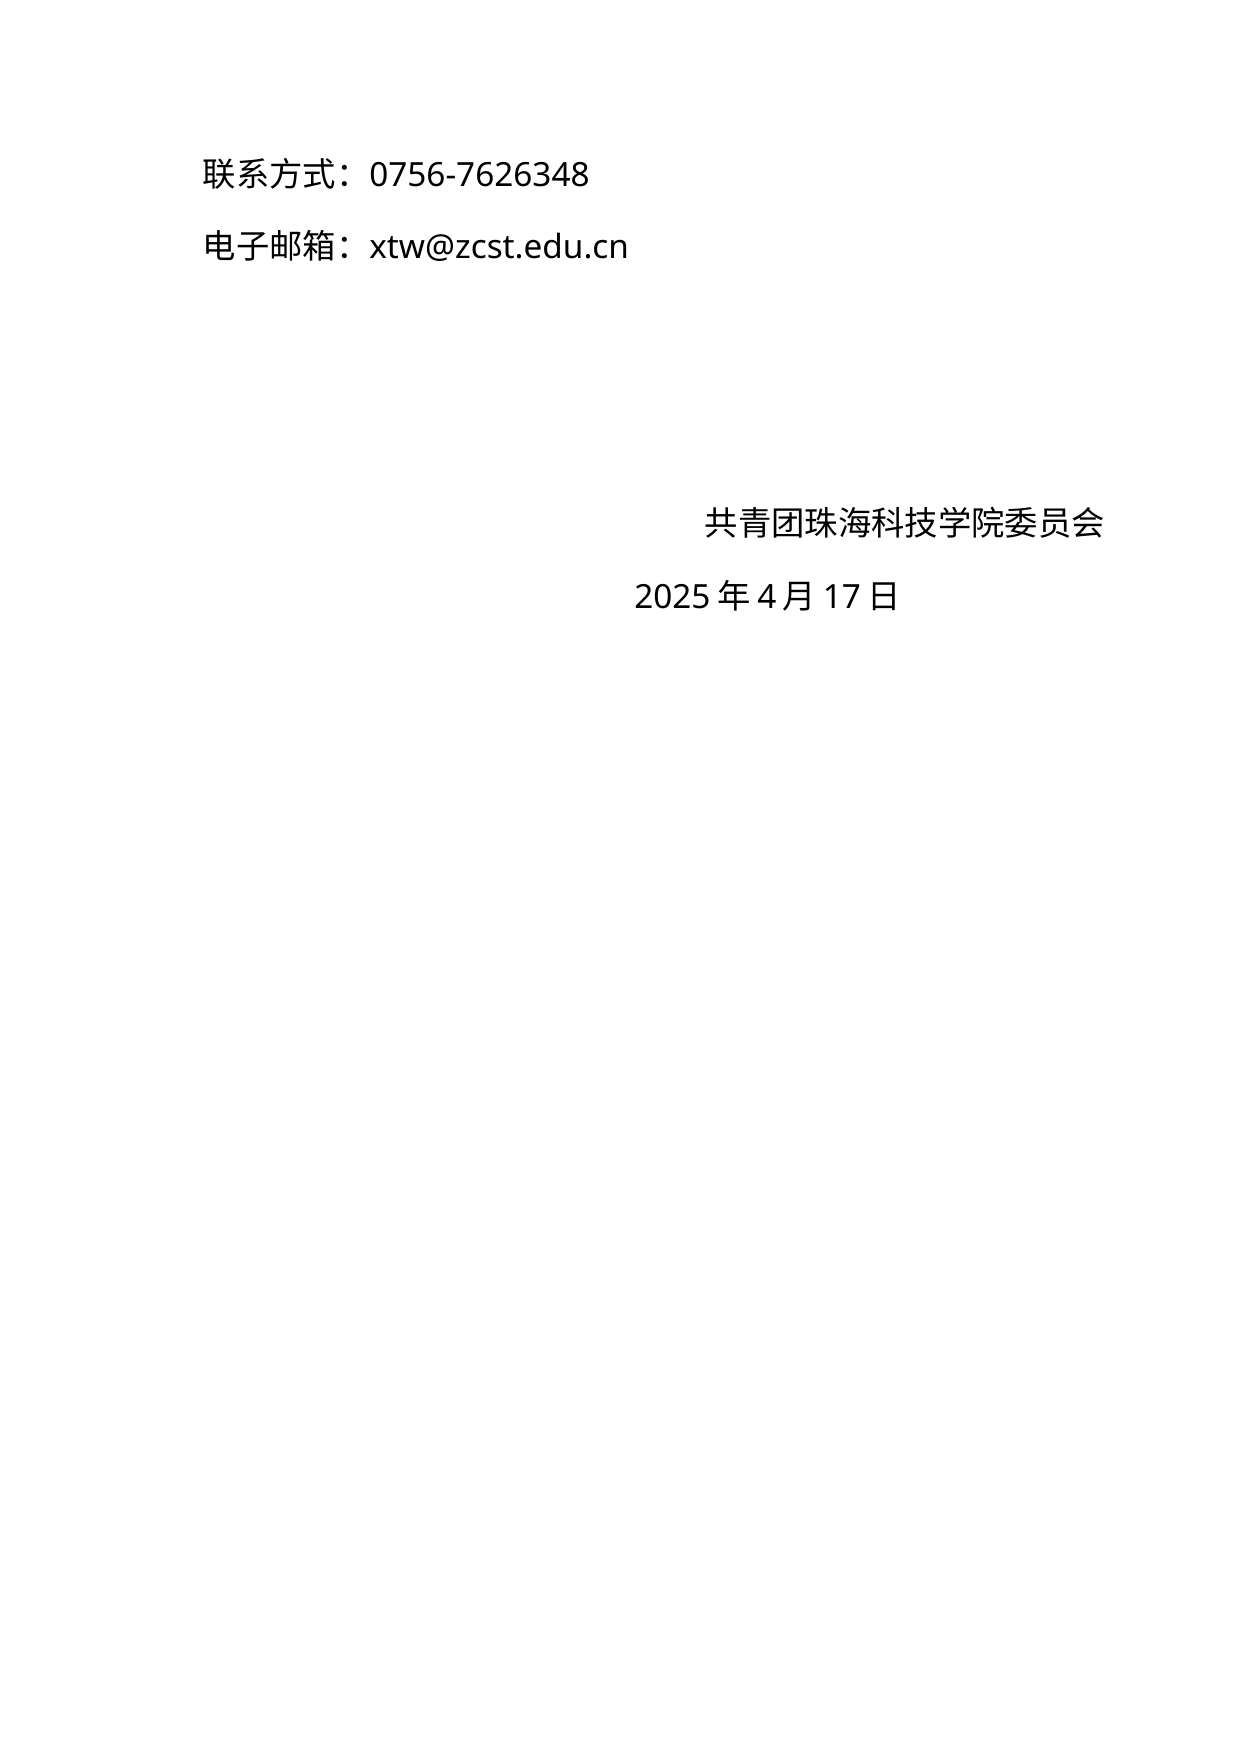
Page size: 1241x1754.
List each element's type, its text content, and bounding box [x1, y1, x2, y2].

text 2025年4月17日 [136, 569, 1104, 618]
text 联系方式：0756-7626348 [136, 148, 1104, 196]
text 共青团珠海科技学院委员会 [136, 497, 1104, 545]
text 电子邮箱：xtw@zcst.edu.cn [136, 220, 1104, 269]
